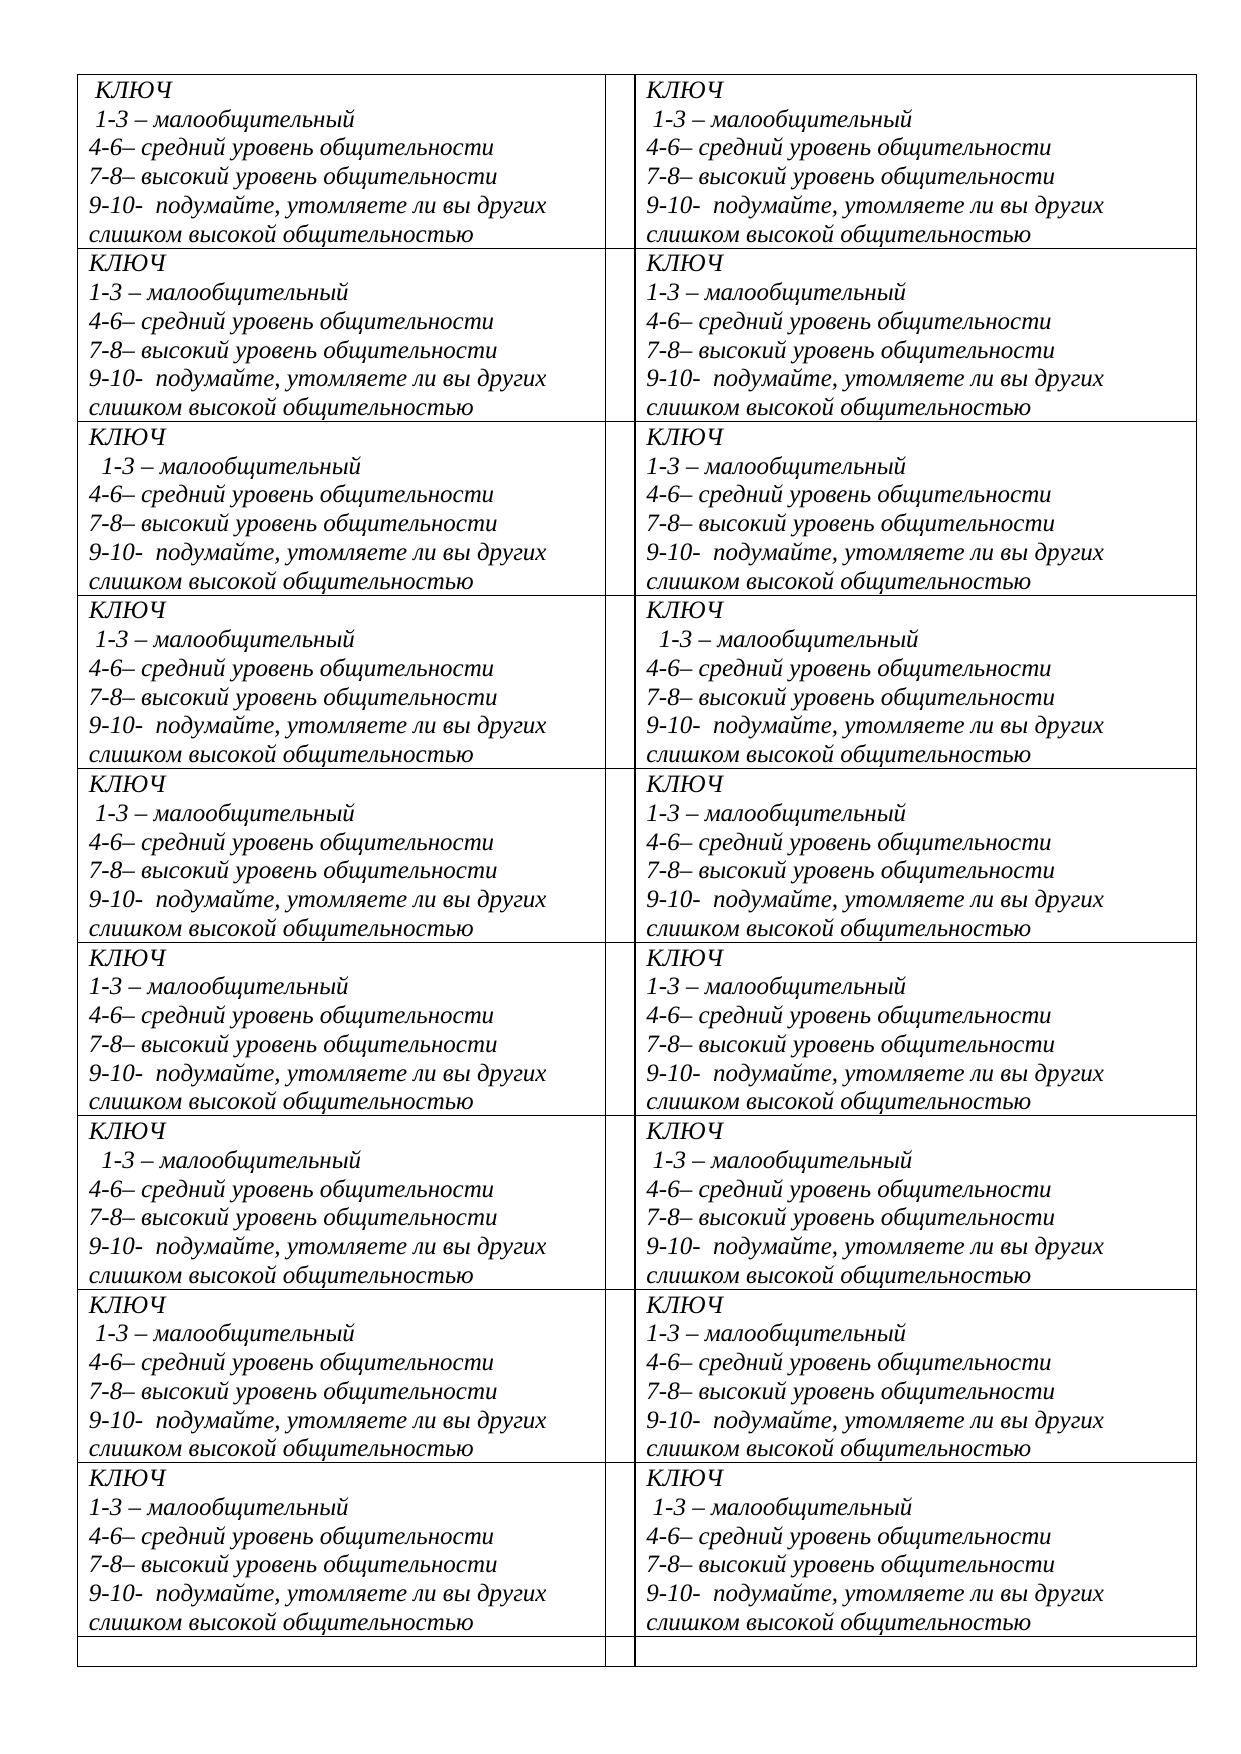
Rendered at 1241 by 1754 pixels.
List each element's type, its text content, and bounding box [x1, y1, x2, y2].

table_cell КЛЮЧ 1-3 – малообщительный 4-6– средний уровень общительности 7-8– высокий уровень общительности 9-10- подумайте, утомляете ли вы других слишком высокой общительностью [78, 1463, 605, 1636]
table_cell КЛЮЧ 1-3 – малообщительный 4-6– средний уровень общительности 7-8– высокий уровень общительности 9-10- подумайте, утомляете ли вы других слишком высокой общительностью [636, 596, 1196, 768]
table_cell КЛЮЧ 1-3 – малообщительный 4-6– средний уровень общительности 7-8– высокий уровень общительности 9-10- подумайте, утомляете ли вы других слишком высокой общительностью [78, 249, 605, 421]
table_cell [636, 1637, 1196, 1666]
table_cell КЛЮЧ 1-3 – малообщительный 4-6– средний уровень общительности 7-8– высокий уровень общительности 9-10- подумайте, утомляете ли вы других слишком высокой общительностью [636, 422, 1196, 594]
table_cell КЛЮЧ 1-3 – малообщительный 4-6– средний уровень общительности 7-8– высокий уровень общительности 9-10- подумайте, утомляете ли вы других слишком высокой общительностью [78, 1290, 605, 1462]
table_cell КЛЮЧ 1-3 – малообщительный 4-6– средний уровень общительности 7-8– высокий уровень общительности 9-10- подумайте, утомляете ли вы других слишком высокой общительностью [636, 249, 1196, 421]
table_cell КЛЮЧ 1-3 – малообщительный 4-6– средний уровень общительности 7-8– высокий уровень общительности 9-10- подумайте, утомляете ли вы других слишком высокой общительностью [636, 1290, 1196, 1462]
table_cell КЛЮЧ 1-3 – малообщительный 4-6– средний уровень общительности 7-8– высокий уровень общительности 9-10- подумайте, утомляете ли вы других слишком высокой общительностью [78, 422, 605, 594]
table_cell [606, 1116, 634, 1289]
table_cell [606, 1463, 634, 1636]
table_cell КЛЮЧ 1-3 – малообщительный 4-6– средний уровень общительности 7-8– высокий уровень общительности 9-10- подумайте, утомляете ли вы других слишком высокой общительностью [78, 1116, 605, 1289]
table_cell [606, 422, 634, 594]
table_cell [606, 249, 634, 421]
table_cell КЛЮЧ 1-3 – малообщительный 4-6– средний уровень общительности 7-8– высокий уровень общительности 9-10- подумайте, утомляете ли вы других слишком высокой общительностью [78, 943, 605, 1115]
table_header КЛЮЧ 1-3 – малообщительный 4-6– средний уровень общительности 7-8– высокий уровень общительности 9-10- подумайте, утомляете ли вы других слишком высокой общительностью [636, 75, 1196, 247]
table_cell [606, 596, 634, 768]
table_cell КЛЮЧ 1-3 – малообщительный 4-6– средний уровень общительности 7-8– высокий уровень общительности 9-10- подумайте, утомляете ли вы других слишком высокой общительностью [636, 769, 1196, 942]
table_cell КЛЮЧ 1-3 – малообщительный 4-6– средний уровень общительности 7-8– высокий уровень общительности 9-10- подумайте, утомляете ли вы других слишком высокой общительностью [78, 596, 605, 768]
table_cell КЛЮЧ 1-3 – малообщительный 4-6– средний уровень общительности 7-8– высокий уровень общительности 9-10- подумайте, утомляете ли вы других слишком высокой общительностью [636, 1463, 1196, 1636]
table_cell [606, 943, 634, 1115]
table_cell [606, 1637, 634, 1666]
table_cell [78, 1637, 605, 1666]
table_cell КЛЮЧ 1-3 – малообщительный 4-6– средний уровень общительности 7-8– высокий уровень общительности 9-10- подумайте, утомляете ли вы других слишком высокой общительностью [78, 769, 605, 942]
table_header [606, 75, 634, 247]
table_header КЛЮЧ 1-3 – малообщительный 4-6– средний уровень общительности 7-8– высокий уровень общительности 9-10- подумайте, утомляете ли вы других слишком высокой общительностью [78, 75, 605, 247]
table_cell [606, 1290, 634, 1462]
table_cell КЛЮЧ 1-3 – малообщительный 4-6– средний уровень общительности 7-8– высокий уровень общительности 9-10- подумайте, утомляете ли вы других слишком высокой общительностью [636, 943, 1196, 1115]
table_cell [606, 769, 634, 942]
table_cell КЛЮЧ 1-3 – малообщительный 4-6– средний уровень общительности 7-8– высокий уровень общительности 9-10- подумайте, утомляете ли вы других слишком высокой общительностью [636, 1116, 1196, 1289]
